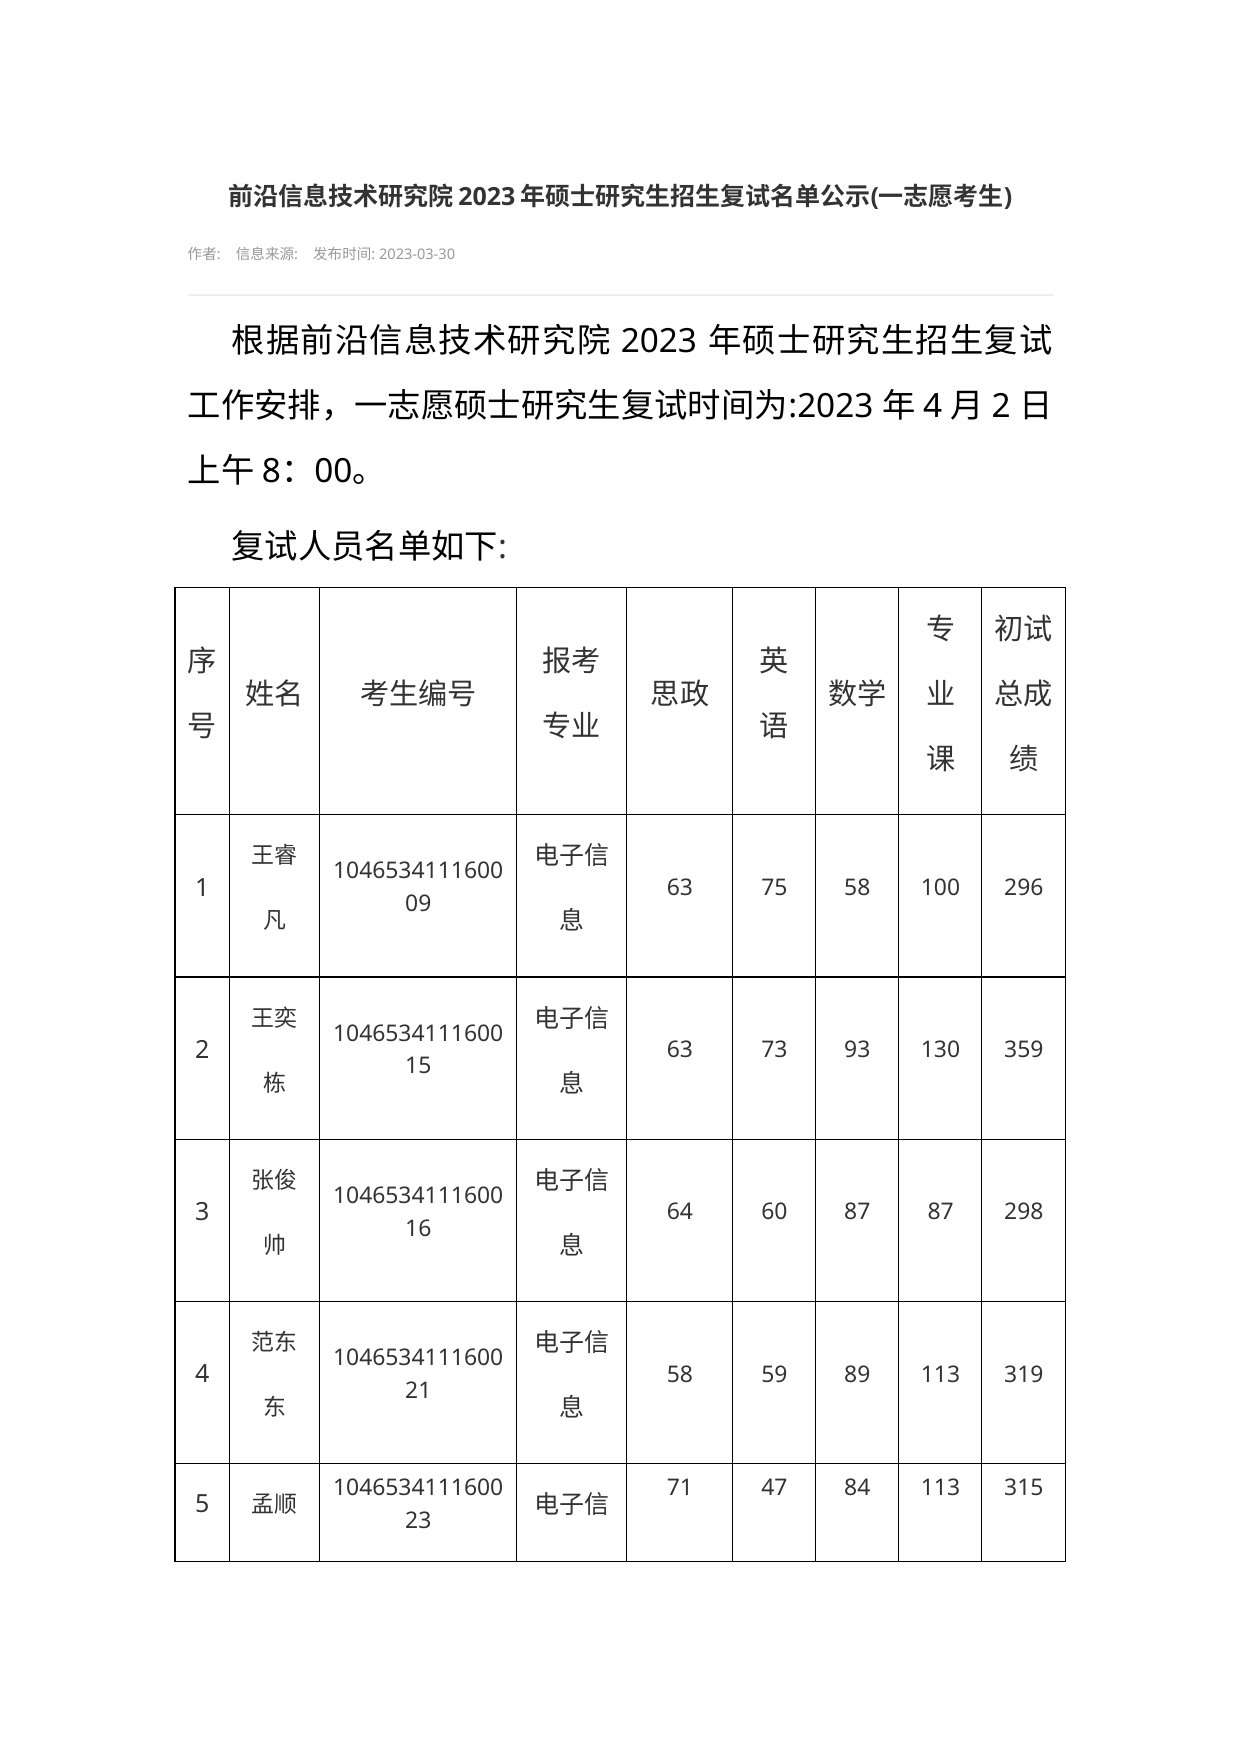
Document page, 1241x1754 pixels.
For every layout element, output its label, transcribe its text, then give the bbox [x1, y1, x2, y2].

subtitle 前沿信息技术研究院2023年硕士研究生招生复试名单公示(一志愿考生) [187, 162, 1053, 227]
table_cell 1 [176, 815, 229, 976]
table_cell 3 [176, 1140, 229, 1301]
table_header 序号 [176, 588, 229, 814]
table_cell 电子信息 [517, 815, 626, 976]
table_cell 104653411160021 [320, 1302, 516, 1463]
table_cell 47 [733, 1464, 815, 1561]
table_cell 296 [982, 815, 1065, 976]
table_cell 104653411160009 [320, 815, 516, 976]
table_cell 73 [733, 978, 815, 1139]
table_header 姓名 [230, 588, 319, 814]
table_cell 58 [627, 1302, 732, 1463]
table_cell 4 [176, 1302, 229, 1463]
table_cell 298 [982, 1140, 1065, 1301]
table_header 专业课 [899, 588, 981, 814]
table_cell 319 [982, 1302, 1065, 1463]
table_cell 100 [899, 815, 981, 976]
table_header 考生编号 [320, 588, 516, 814]
table_cell 104653411160023 [320, 1464, 516, 1561]
table_cell 64 [627, 1140, 732, 1301]
table_cell 75 [733, 815, 815, 976]
table_cell 张俊帅 [230, 1140, 319, 1301]
table_cell 60 [733, 1140, 815, 1301]
table_cell 315 [982, 1464, 1065, 1561]
table_cell 89 [816, 1302, 898, 1463]
table_header 初试总成绩 [982, 588, 1065, 814]
table_cell 104653411160016 [320, 1140, 516, 1301]
table_cell 84 [816, 1464, 898, 1561]
table_cell 电子信息 [517, 1464, 626, 1561]
table_cell 王奕栋 [230, 978, 319, 1139]
table_header 报考专业 [517, 588, 626, 814]
table_cell 58 [816, 815, 898, 976]
table_cell 电子信息 [517, 1302, 626, 1463]
table_cell 范东东 [230, 1302, 319, 1463]
table_cell 59 [733, 1302, 815, 1463]
table_header 英语 [733, 588, 815, 814]
table_cell 5 [176, 1464, 229, 1561]
table_cell 电子信息 [517, 1140, 626, 1301]
text 作者: 信息来源: 发布时间: 2023-03-30 [187, 237, 1053, 296]
table_cell 63 [627, 978, 732, 1139]
table_cell 113 [899, 1464, 981, 1561]
table_cell 130 [899, 978, 981, 1139]
table_header 思政 [627, 588, 732, 814]
table_cell 孟顺达 [230, 1464, 319, 1561]
text 根据前沿信息技术研究院 2023 年硕士研究生招生复试工作安排，一志愿硕士研究生复试时间为:2023 年 4 月 2 日上午 8：00。 [187, 306, 1053, 501]
table_cell 63 [627, 815, 732, 976]
table_cell 71 [627, 1464, 732, 1561]
table_cell 359 [982, 978, 1065, 1139]
table_cell 王睿凡 [230, 815, 319, 976]
table_cell 113 [899, 1302, 981, 1463]
table_cell 87 [899, 1140, 981, 1301]
table_cell 104653411160015 [320, 978, 516, 1139]
table_cell 2 [176, 978, 229, 1139]
table_header 数学 [816, 588, 898, 814]
table_cell 93 [816, 978, 898, 1139]
table_cell 电子信息 [517, 978, 626, 1139]
table_cell 87 [816, 1140, 898, 1301]
text 复试人员名单如下: [187, 511, 1053, 576]
